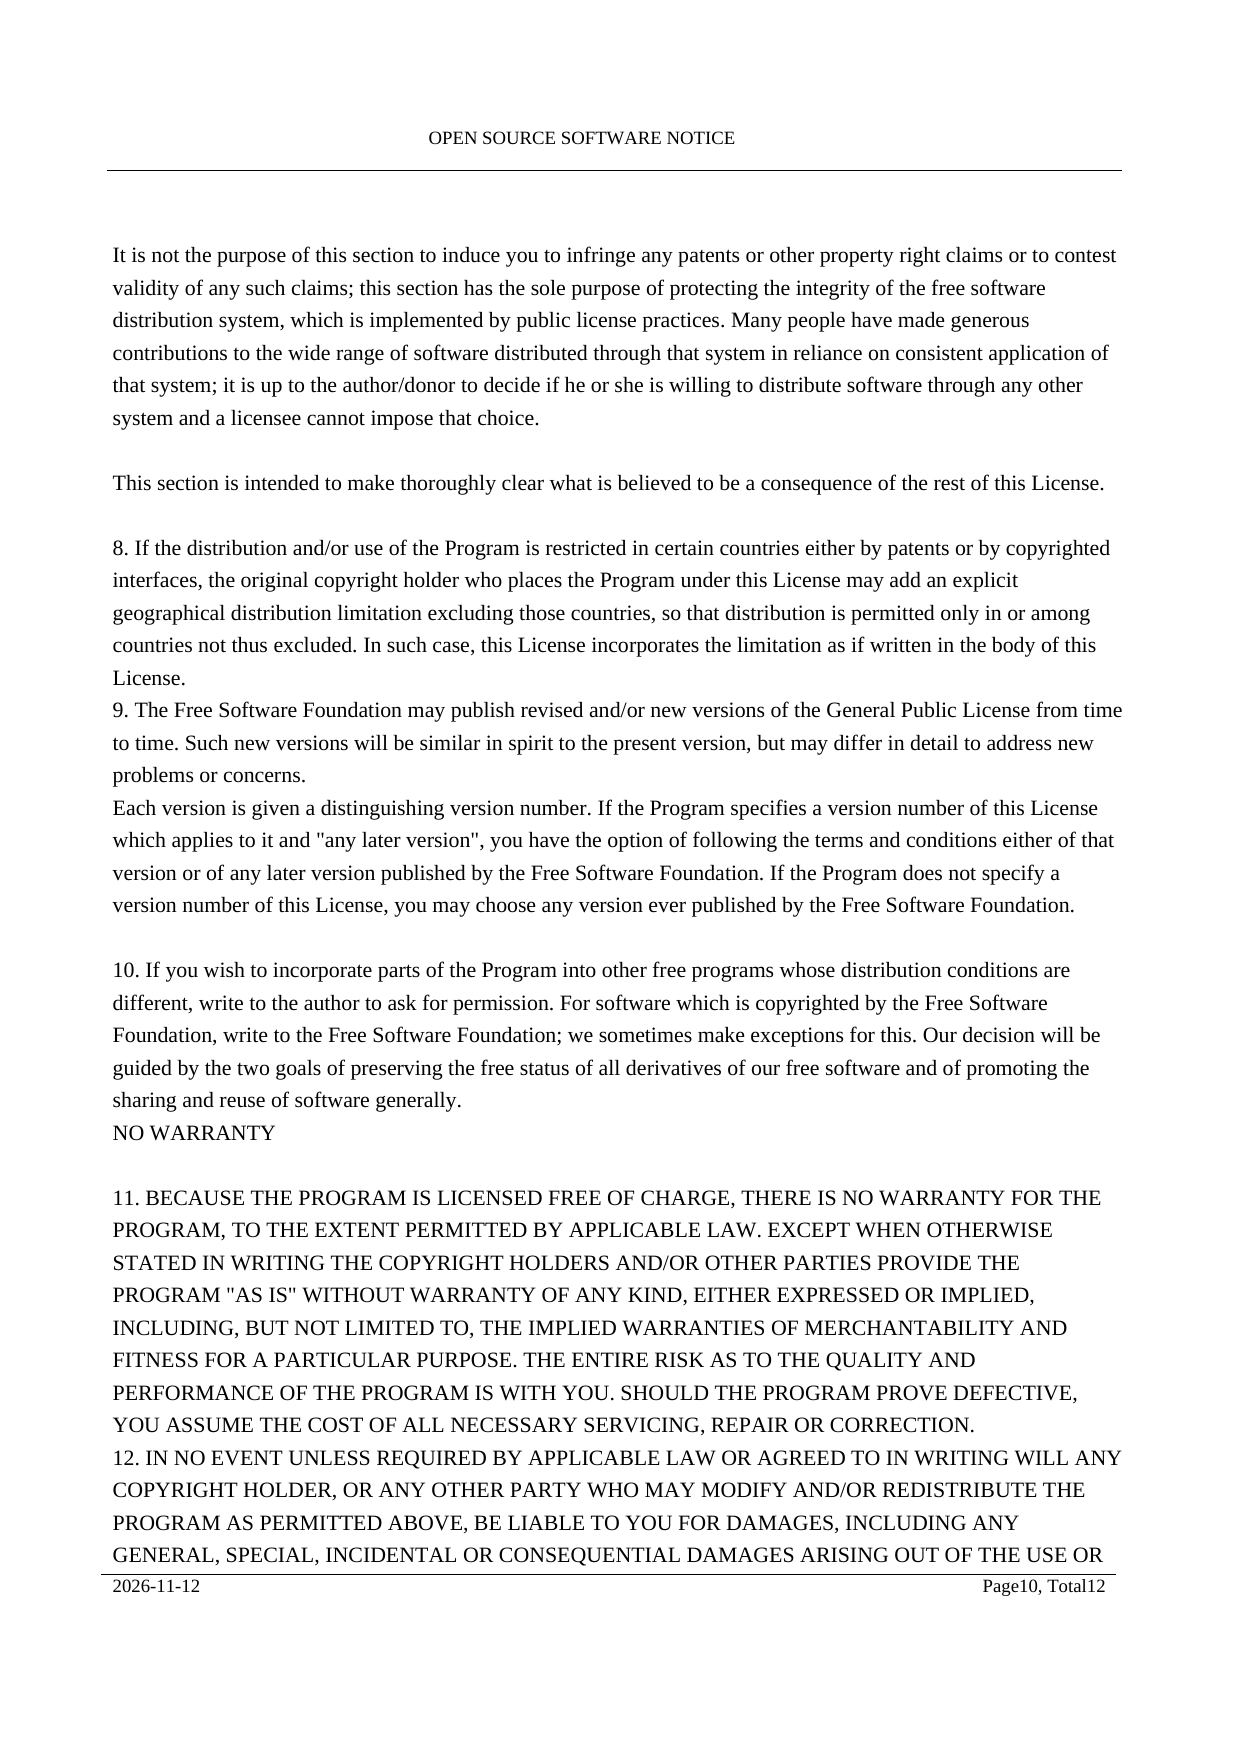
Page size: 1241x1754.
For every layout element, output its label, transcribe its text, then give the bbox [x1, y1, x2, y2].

text 11. BECAUSE THE PROGRAM IS LICENSED FREE OF CHARGE, THERE IS NO WARRANTY FOR THE PROGRAM, TO THE EXTENT PERMITTED BY APPLICABLE LAW. EXCEPT WHEN OTHERWISE STATED IN WRITING THE COPYRIGHT HOLDERS AND/OR OTHER PARTIES PROVIDE THE PROGRAM "AS IS" WITHOUT WARRANTY OF ANY KIND, EITHER EXPRESSED OR IMPLIED, INCLUDING, BUT NOT LIMITED TO, THE IMPLIED WARRANTIES OF MERCHANTABILITY AND FITNESS FOR A PARTICULAR PURPOSE. THE ENTIRE RISK AS TO THE QUALITY AND PERFORMANCE OF THE PROGRAM IS WITH YOU. SHOULD THE PROGRAM PROVE DEFECTIVE, YOU ASSUME THE COST OF ALL NECESSARY SERVICING, REPAIR OR CORRECTION. [112, 1181, 1128, 1441]
text 9. The Free Software Foundation may publish revised and/or new versions of the General Public License from time to time. Such new versions will be similar in spirit to the present version, but may differ in detail to address new problems or concerns. [112, 694, 1128, 791]
text Each version is given a distinguishing version number. If the Program specifies a version number of this License which applies to it and "any later version", you have the option of following the terms and conditions either of that version or of any later version published by the Free Software Foundation. If the Program does not specify a version number of this License, you may choose any version ever published by the Free Software Foundation. [112, 791, 1128, 921]
text This section is intended to make thoroughly clear what is believed to be a consequence of the rest of this License. [112, 466, 1128, 499]
text 10. If you wish to incorporate parts of the Program into other free programs whose distribution conditions are different, write to the author to ask for permission. For software which is copyrighted by the Free Software Foundation, write to the Free Software Foundation; we sometimes make exceptions for this. Our decision will be guided by the two goals of preserving the free status of all derivatives of our free software and of promoting the sharing and reuse of software generally. [112, 954, 1128, 1116]
text NO WARRANTY [112, 1116, 1128, 1149]
text It is not the purpose of this section to induce you to infringe any patents or other property right claims or to contest validity of any such claims; this section has the sole purpose of protecting the integrity of the free software distribution system, which is implemented by public license practices. Many people have made generous contributions to the wide range of software distributed through that system in reliance on consistent application of that system; it is up to the author/donor to decide if he or she is willing to distribute software through any other system and a licensee cannot impose that choice. [112, 239, 1128, 434]
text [112, 1441, 1128, 1571]
text 8. If the distribution and/or use of the Program is restricted in certain countries either by patents or by copyrighted interfaces, the original copyright holder who places the Program under this License may add an explicit geographical distribution limitation excluding those countries, so that distribution is permitted only in or among countries not thus excluded. In such case, this License incorporates the limitation as if written in the body of this License. [112, 531, 1128, 694]
